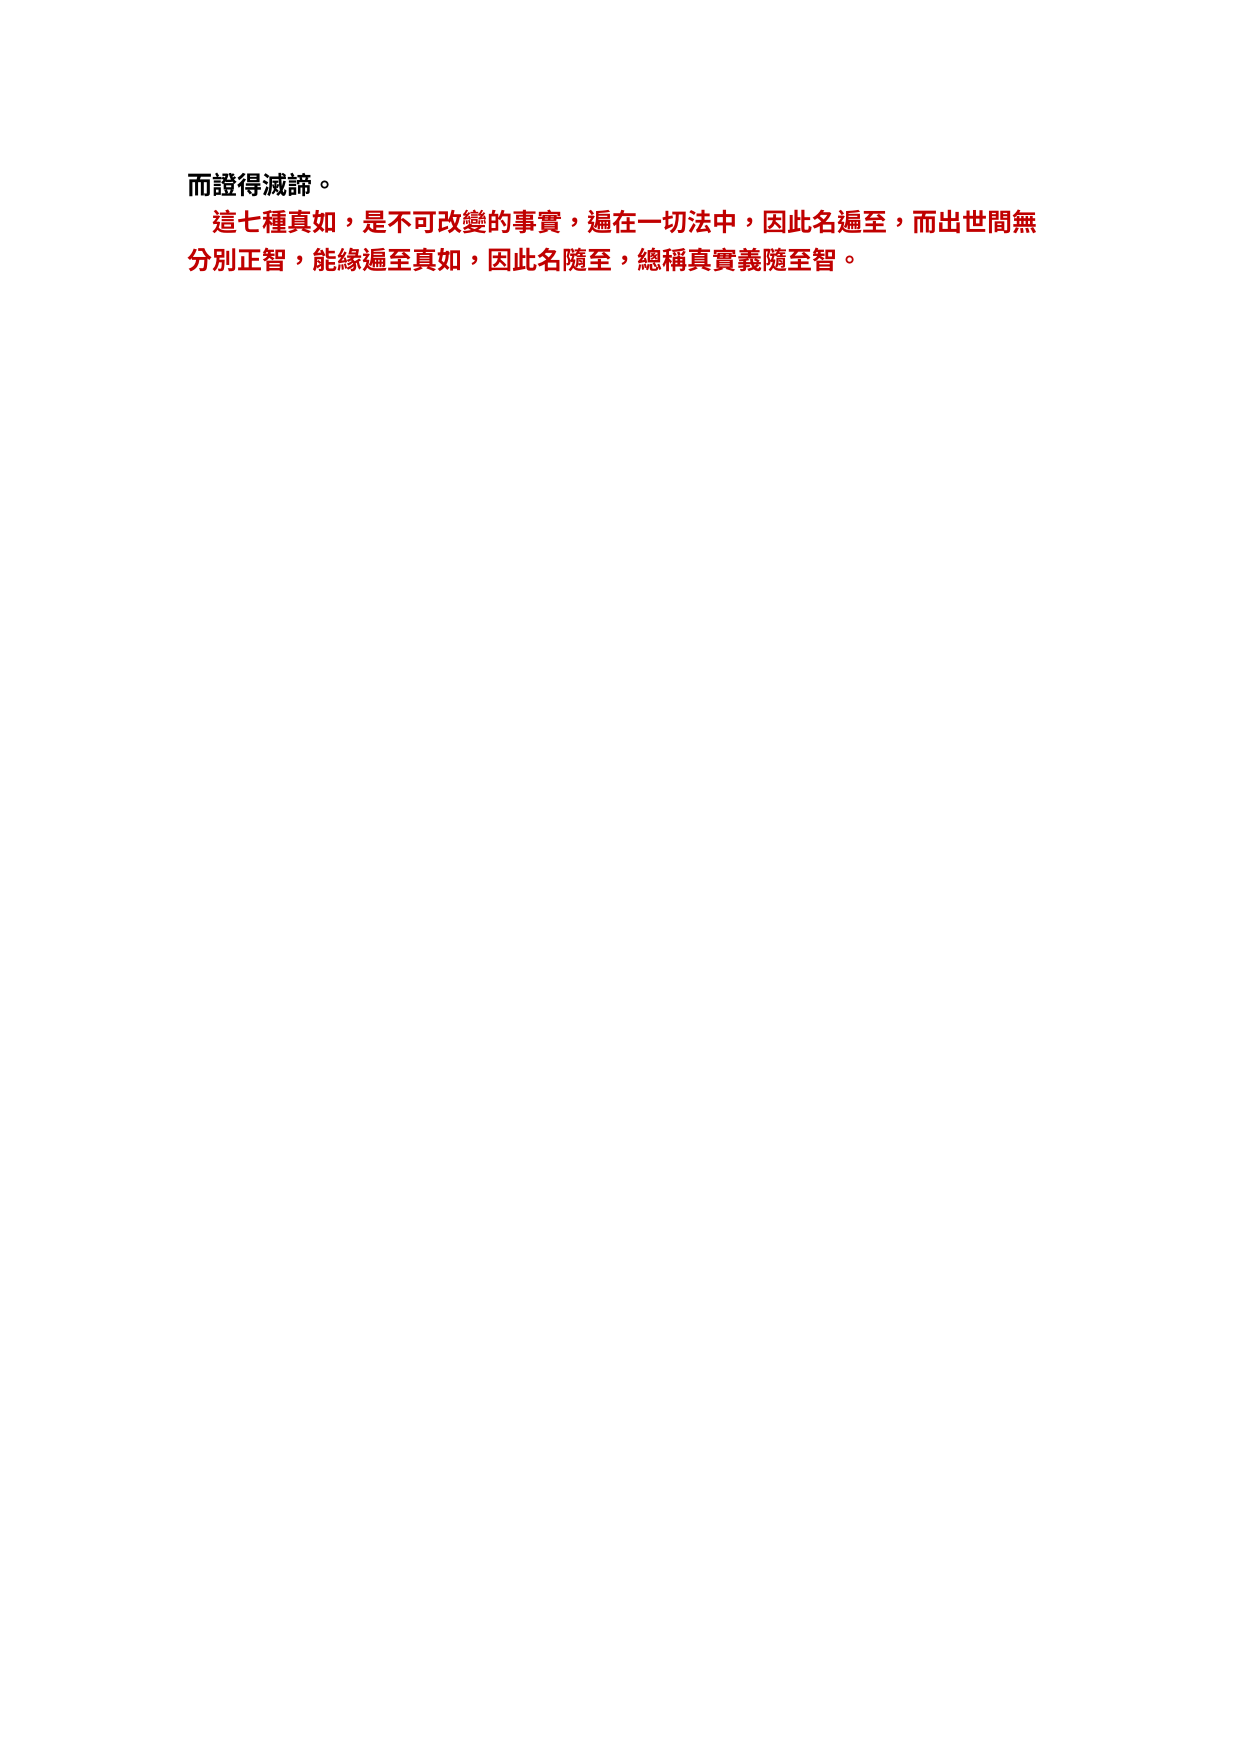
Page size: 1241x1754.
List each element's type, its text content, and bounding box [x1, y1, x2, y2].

text 這七種真如，是不可改變的事實，遍在一切法中，因此名遍至，而出世間無分別正智，能緣遍至真如，因此名隨至，總稱真實義隨至智。 [187, 202, 1053, 277]
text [187, 164, 1053, 202]
